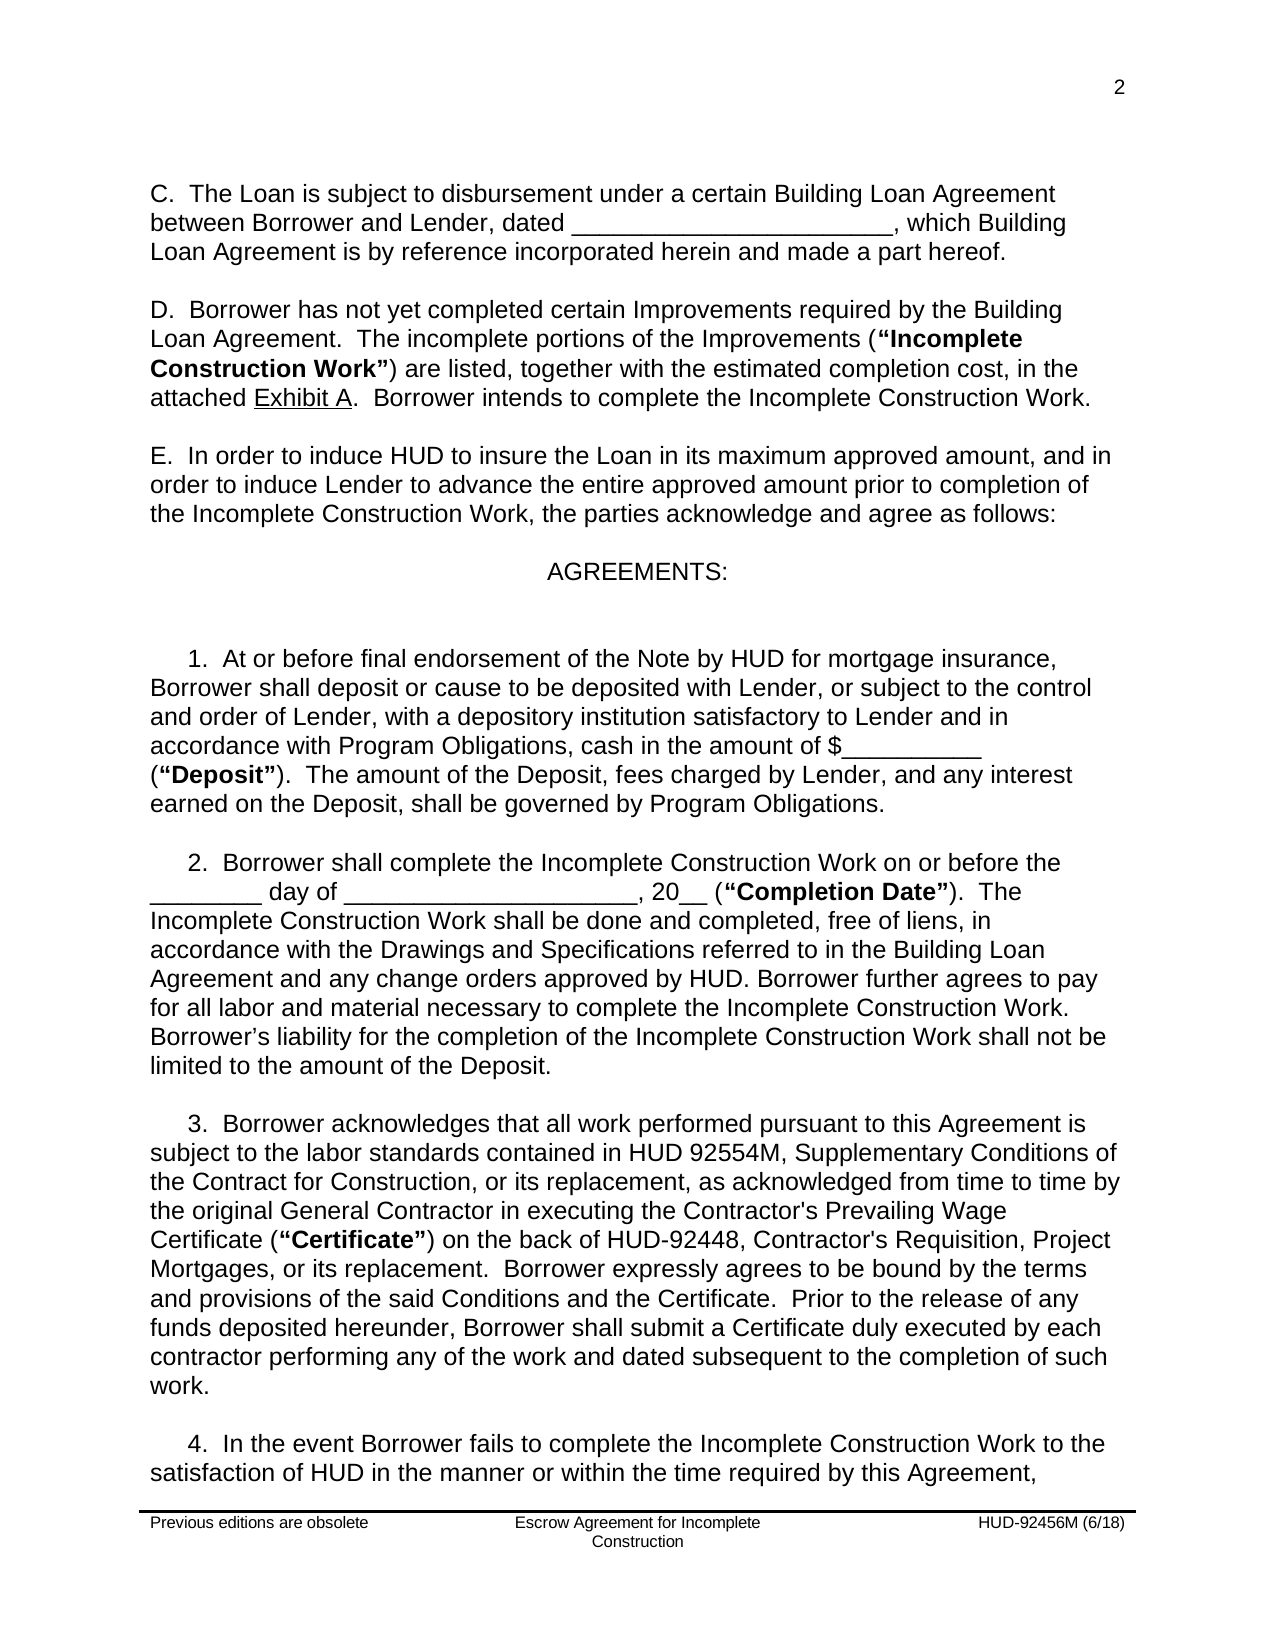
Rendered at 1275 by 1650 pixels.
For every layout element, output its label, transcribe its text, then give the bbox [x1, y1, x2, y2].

text 3. Borrower acknowledges that all work performed pursuant to this Agreement is subject to the labor standards contained in HUD 92554M, Supplementary Conditions of the Contract for Construction, or its replacement, as acknowledged from time to time by the original General Contractor in executing the Contractor's Prevailing Wage Certificate (“Certificate”) on the back of HUD-92448, Contractor's Requisition, Project Mortgages, or its replacement. Borrower expressly agrees to be bound by the terms and provisions of the said Conditions and the Certificate. Prior to the release of any funds deposited hereunder, Borrower shall submit a Certificate duly executed by each contractor performing any of the work and dated subsequent to the completion of such work. [150, 1109, 1125, 1400]
text E. In order to induce HUD to insure the Loan in its maximum approved amount, and in order to induce Lender to advance the entire approved amount prior to completion of the Incomplete Construction Work, the parties acknowledge and agree as follows: [150, 441, 1125, 528]
text 2. Borrower shall complete the Incomplete Construction Work on or before the ________ day of _____________________, 20__ (“Completion Date”). The Incomplete Construction Work shall be done and completed, free of liens, in accordance with the Drawings and Specifications referred to in the Building Loan Agreement and any change orders approved by HUD. Borrower further agrees to pay for all labor and material necessary to complete the Incomplete Construction Work. Borrower’s liability for the completion of the Incomplete Construction Work shall not be limited to the amount of the Deposit. [150, 847, 1125, 1080]
text D. Borrower has not yet completed certain Improvements required by the Building Loan Agreement. The incomplete portions of the Improvements (“Incomplete Construction Work”) are listed, together with the estimated completion cost, in the attached Exhibit A. Borrower intends to complete the Incomplete Construction Work. [150, 295, 1125, 412]
text 1. At or before final endorsement of the Note by HUD for mortgage insurance, Borrower shall deposit or cause to be deposited with Lender, or subject to the control and order of Lender, with a depository institution satisfactory to Lender and in accordance with Program Obligations, cash in the amount of $__________ (“Deposit”). The amount of the Deposit, fees charged by Lender, and any interest earned on the Deposit, shall be governed by Program Obligations. [150, 644, 1125, 818]
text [150, 1429, 1125, 1487]
text C. The Loan is subject to disbursement under a certain Building Loan Agreement between Borrower and Lender, dated _______________________, which Building Loan Agreement is by reference incorporated herein and made a part hereof. [150, 179, 1125, 266]
text AGREEMENTS: [150, 557, 1125, 586]
